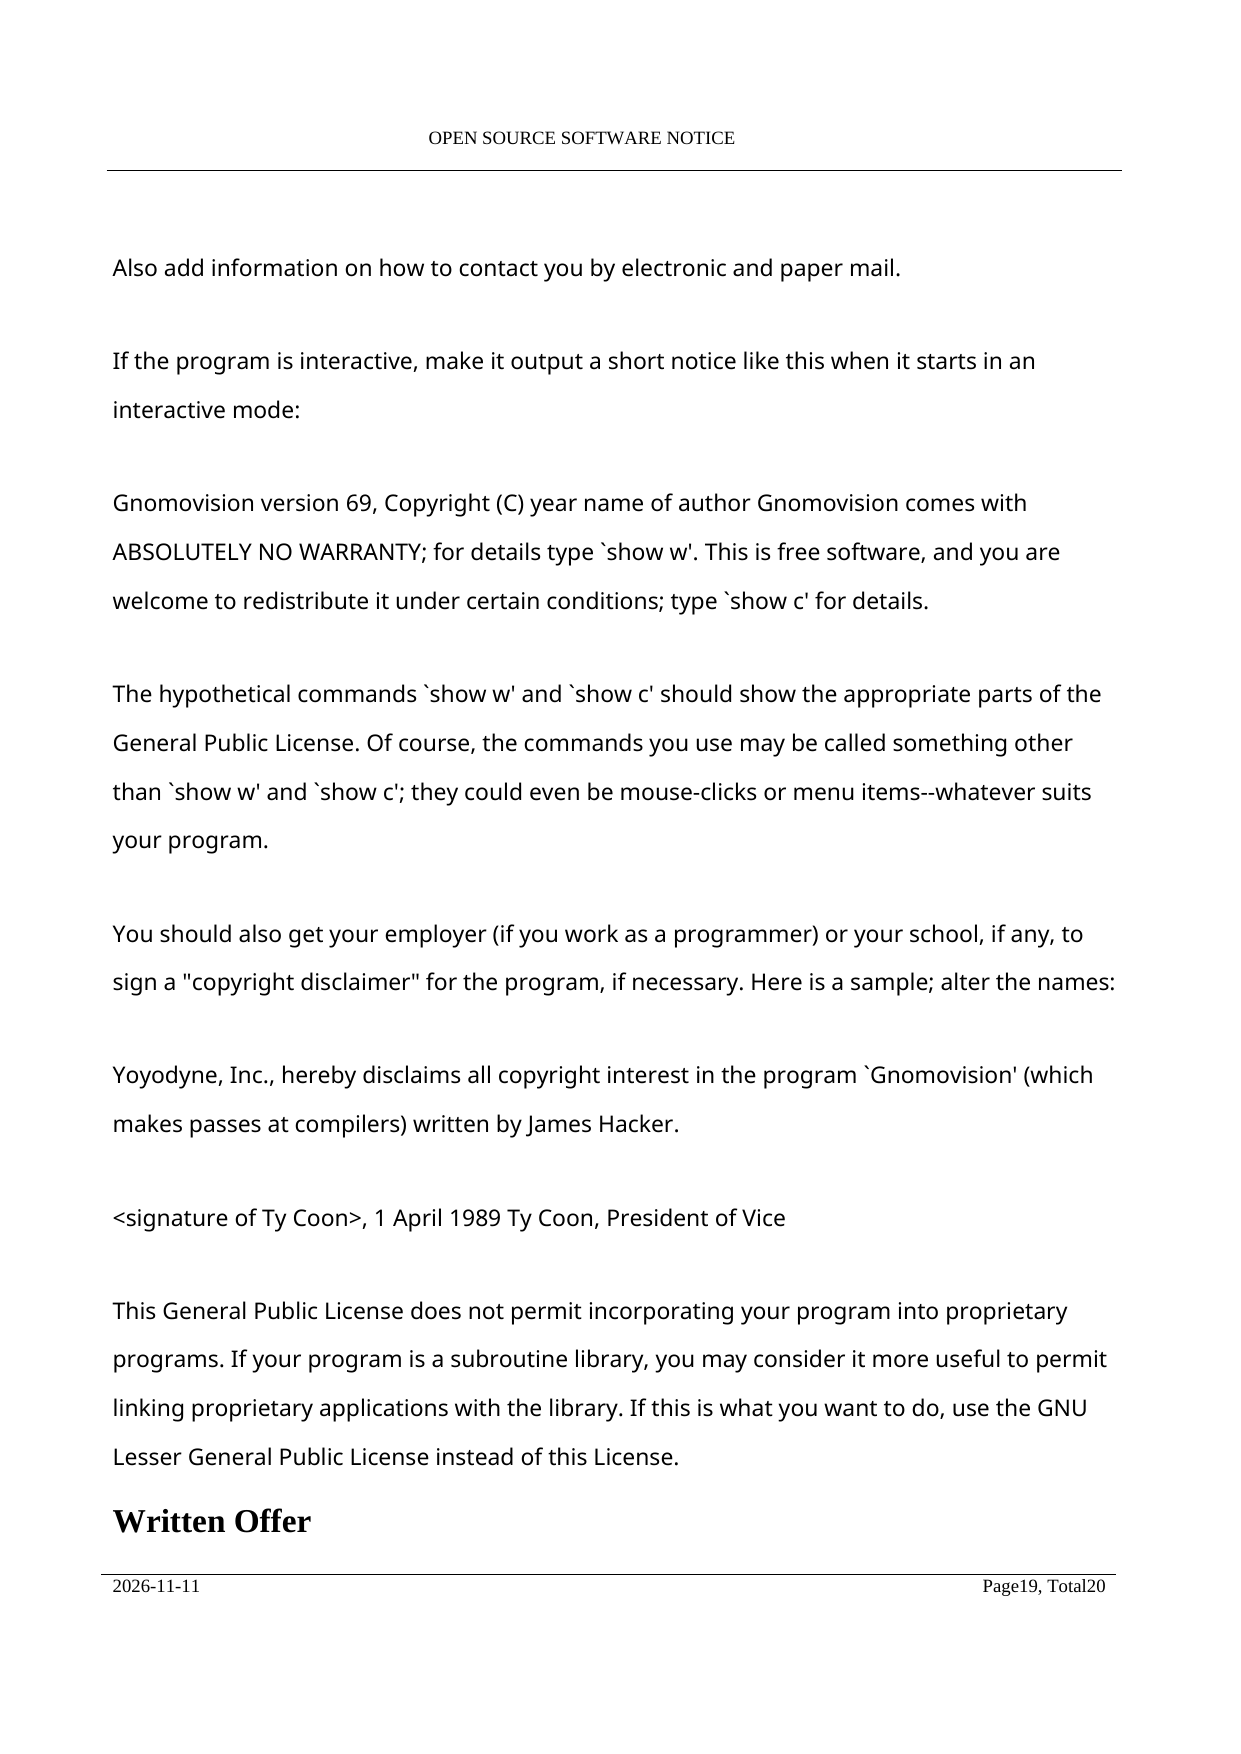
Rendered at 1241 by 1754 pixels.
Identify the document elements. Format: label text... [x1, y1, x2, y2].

text If the program is interactive, make it output a short notice like this when it starts in an interactive mode: [112, 345, 1128, 426]
text Also add information on how to contact you by electronic and paper mail. [112, 251, 1128, 284]
text This General Public License does not permit incorporating your program into proprietary programs. If your program is a subroutine library, you may consider it more useful to permit linking proprietary applications with the library. If this is what you want to do, use the GNU Lesser General Public License instead of this License. [112, 1294, 1128, 1473]
text Gnomovision version 69, Copyright (C) year name of author Gnomovision comes with ABSOLUTELY NO WARRANTY; for details type `show w'. This is free software, and you are welcome to redistribute it under certain conditions; type `show c' for details. [112, 487, 1128, 617]
text <signature of Ty Coon>, 1 April 1989 Ty Coon, President of Vice [112, 1201, 1128, 1233]
text The hypothetical commands `show w' and `show c' should show the appropriate parts of the General Public License. Of course, the commands you use may be called something other than `show w' and `show c'; they could even be mouse-clicks or menu items--whatever suits your program. [112, 677, 1128, 856]
text Written Offer [112, 1488, 1128, 1553]
text You should also get your employer (if you work as a programmer) or your school, if any, to sign a "copyright disclaimer" for the program, if necessary. Here is a sample; alter the names: [112, 917, 1128, 998]
text Yoyodyne, Inc., hereby disclaims all copyright interest in the program `Gnomovision' (which makes passes at compilers) written by James Hacker. [112, 1059, 1128, 1140]
